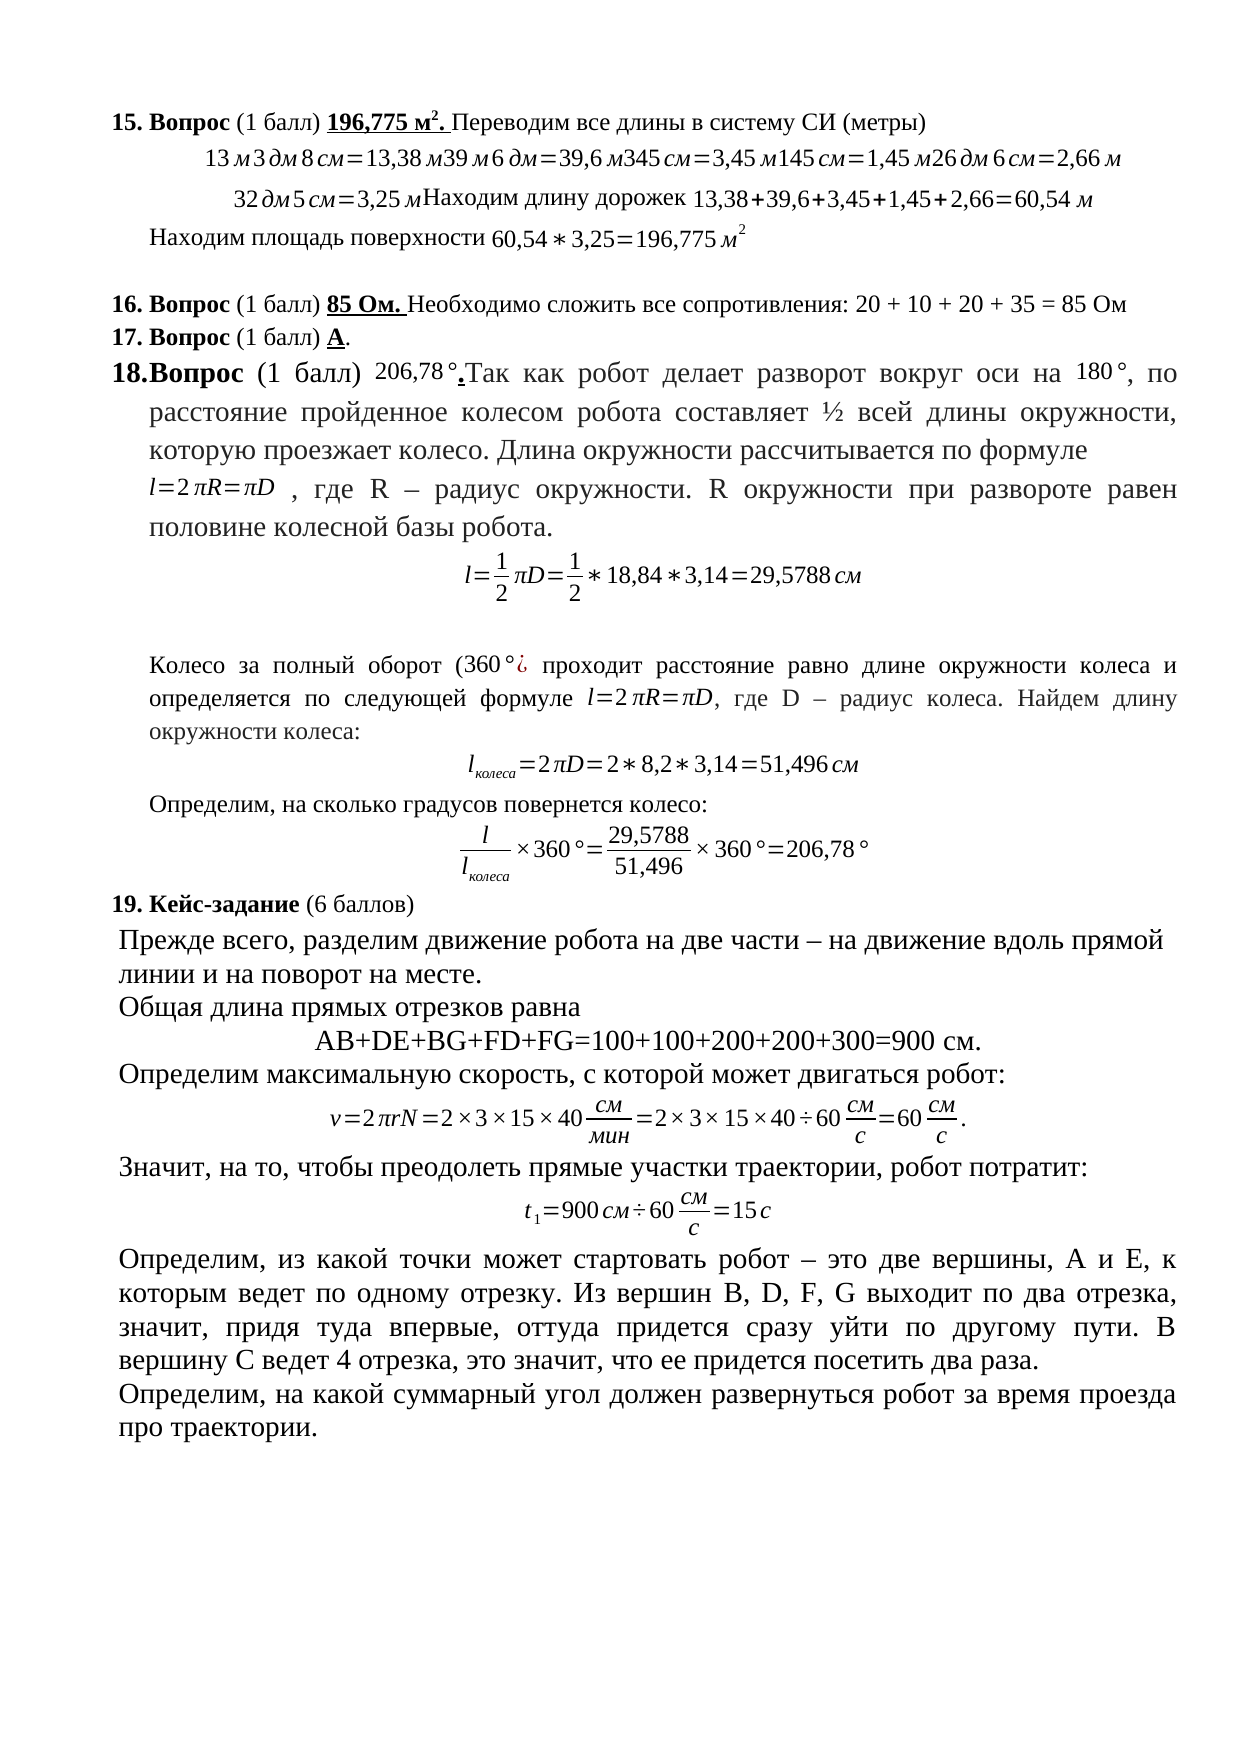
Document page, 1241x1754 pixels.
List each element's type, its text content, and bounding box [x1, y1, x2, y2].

list Вопрос (1 балл) 85 Ом. Необходимо сложить все сопротивления: 20 + 10 + 20 + 35 = 85 Ом [111, 289, 1178, 318]
text Значит, на то, чтобы преодолеть прямые участки траектории, робот потратит: [118, 1149, 1178, 1183]
text Определим, из какой точки может стартовать робот – это две вершины, А и Е, к которым ведет по одному отрезку. Из вершин B, D, F, G выходит по два отрезка, значит, придя туда впервые, оттуда придется сразу уйти по другому пути. В вершину С ведет 4 отрезка, это значит, что ее придется посетить два раза. [118, 1242, 1178, 1376]
list Находим длину дорожек [149, 140, 1178, 216]
list Колесо за полный оборот ( проходит расстояние равно длине окружности колеса и определяется по следующей формуле , где D – радиус колеса. Найдем длину окружности колеса: [149, 650, 1178, 745]
text Определим, на какой суммарный угол должен развернуться робот за время проезда про траектории. [118, 1376, 1178, 1443]
list Находим площадь поверхности [149, 221, 1178, 252]
text AB+DE+BG+FD+FG=100+100+200+200+300=900 см. [118, 1023, 1178, 1057]
list Вопрос (1 балл) 196,775 м2. Переводим все длины в систему СИ (метры) [111, 107, 1178, 136]
list Вопрос (1 балл) .Так как робот делает разворот вокруг оси на , по расстояние пройденное колесом робота составляет ½ всей длины окружности, которую проезжает колесо. Длина окружности рассчитывается по формуле [111, 355, 1178, 466]
list Кейс-задание (6 баллов) [111, 889, 1178, 918]
text Прежде всего, разделим движение робота на две части – на движение вдоль прямой линии и на поворот на месте. [118, 922, 1178, 989]
list Определим, на сколько градусов повернется колесо: [149, 789, 1178, 817]
text , где R – радиус окружности. R окружности при развороте равен половине колесной базы робота. [149, 471, 1178, 543]
list Вопрос (1 балл) А. [111, 322, 1178, 351]
text Общая длина прямых отрезков равна [118, 989, 1178, 1023]
text Определим максимальную скорость, с которой может двигаться робот: [118, 1057, 1178, 1090]
